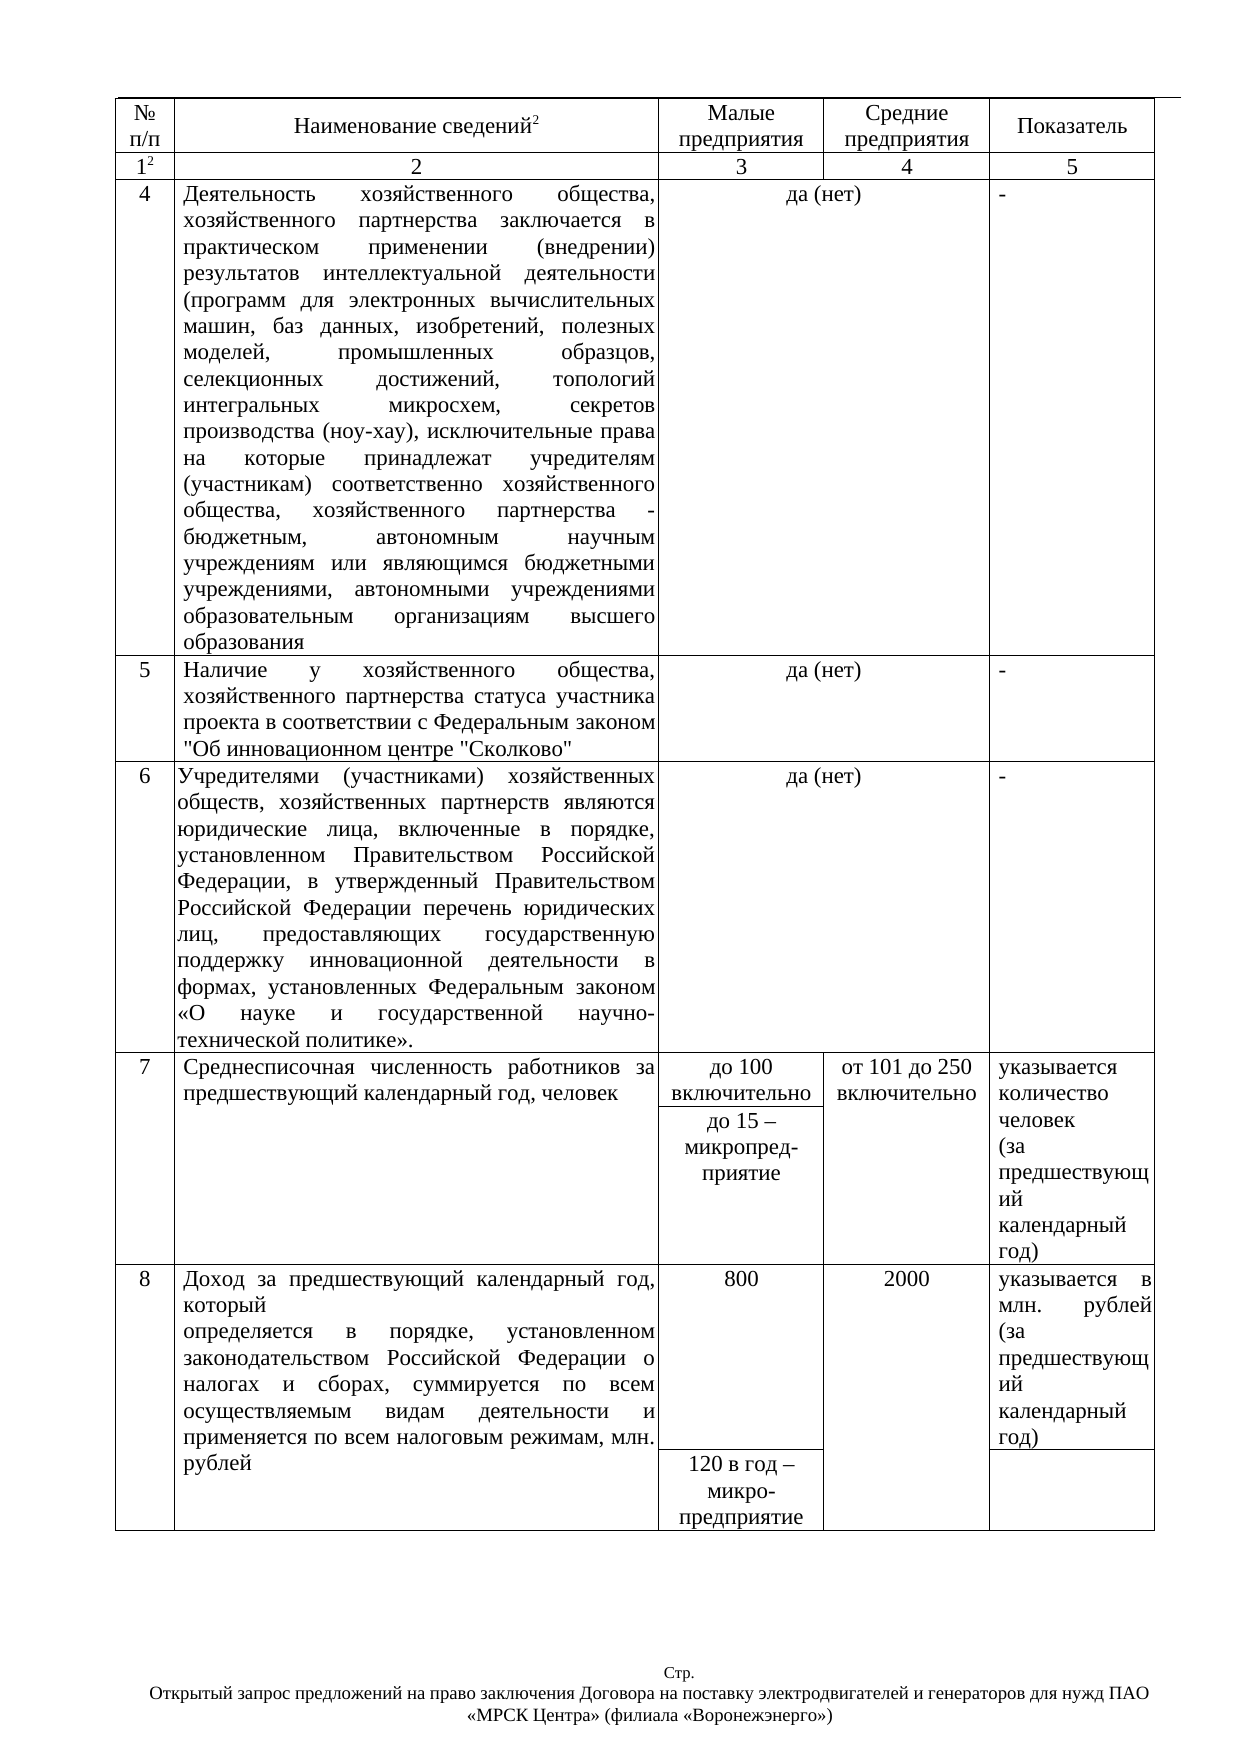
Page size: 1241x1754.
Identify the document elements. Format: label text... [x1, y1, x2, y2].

table_header Наименование сведений2 [175, 99, 658, 152]
table_cell да (нет) [659, 762, 989, 1052]
table_cell 4 [824, 153, 989, 179]
table_cell 120 в год – микропредприятие [659, 1450, 823, 1529]
table_cell Учредителями (участниками) хозяйственных обществ, хозяйственных партнерств являются юридические лица, включенные в порядке, установленном Правительством Российской Федерации, в утвержденный Правительством Российской Федерации перечень юридических лиц, предоставляющих государственную поддержку инновационной деятельности в формах, установленных Федеральным законом «О науке и государственной научно-технической политике». [175, 762, 658, 1052]
table_cell да (нет) [659, 180, 989, 654]
table_cell указывается в млн. рублей (за предшествующий календарный год) [990, 1265, 1154, 1449]
table_cell Наличие у хозяйственного общества, хозяйственного партнерства статуса участника проекта в соответствии с Федеральным законом "Об инновационном центре "Сколково" [175, 656, 658, 761]
table_cell да (нет) [659, 656, 989, 761]
table_cell - [990, 180, 1154, 654]
table_cell 2 [175, 153, 658, 179]
table_cell 800 [659, 1265, 823, 1449]
table_cell 5 [116, 656, 174, 761]
table_header Показатель [990, 99, 1154, 152]
table_header № п/п [116, 99, 174, 152]
table_cell до 15 – микропредприятие [659, 1107, 823, 1264]
table_cell до 100 включительно [659, 1053, 823, 1106]
table_header Малые предприятия [659, 99, 823, 152]
table_cell - [990, 762, 1154, 1052]
table_cell [990, 1450, 1154, 1529]
table_cell 4 [116, 180, 174, 654]
table_cell указывается количество человек (за предшествующий календарный год) [990, 1053, 1154, 1264]
table_cell - [990, 656, 1154, 761]
table_header Средние предприятия [824, 99, 989, 152]
table_cell 5 [990, 153, 1154, 179]
table_cell Доход за предшествующий календарный год, который определяется в порядке, установленном законодательством Российской Федерации о налогах и сборах, суммируется по всем осуществляемым видам деятельности и применяется по всем налоговым режимам, млн. рублей [175, 1265, 658, 1529]
table_cell 6 [116, 762, 174, 1052]
table_cell 7 [116, 1053, 174, 1264]
table_cell 12 [116, 153, 174, 179]
table_cell Деятельность хозяйственного общества, хозяйственного партнерства заключается в практическом применении (внедрении) результатов интеллектуальной деятельности (программ для электронных вычислительных машин, баз данных, изобретений, полезных моделей, промышленных образцов, селекционных достижений, топологий интегральных микросхем, секретов производства (ноу-хау), исключительные права на которые принадлежат учредителям (участникам) соответственно хозяйственного общества, хозяйственного партнерства - бюджетным, автономным научным учреждениям или являющимся бюджетными учреждениями, автономными учреждениями образовательным организациям высшего образования [175, 180, 658, 654]
table_cell Среднесписочная численность работников за предшествующий календарный год, человек [175, 1053, 658, 1264]
table_cell 2000 [824, 1265, 989, 1529]
table_cell 3 [659, 153, 823, 179]
table_cell от 101 до 250 включительно [824, 1053, 989, 1264]
table_cell 8 [116, 1265, 174, 1529]
